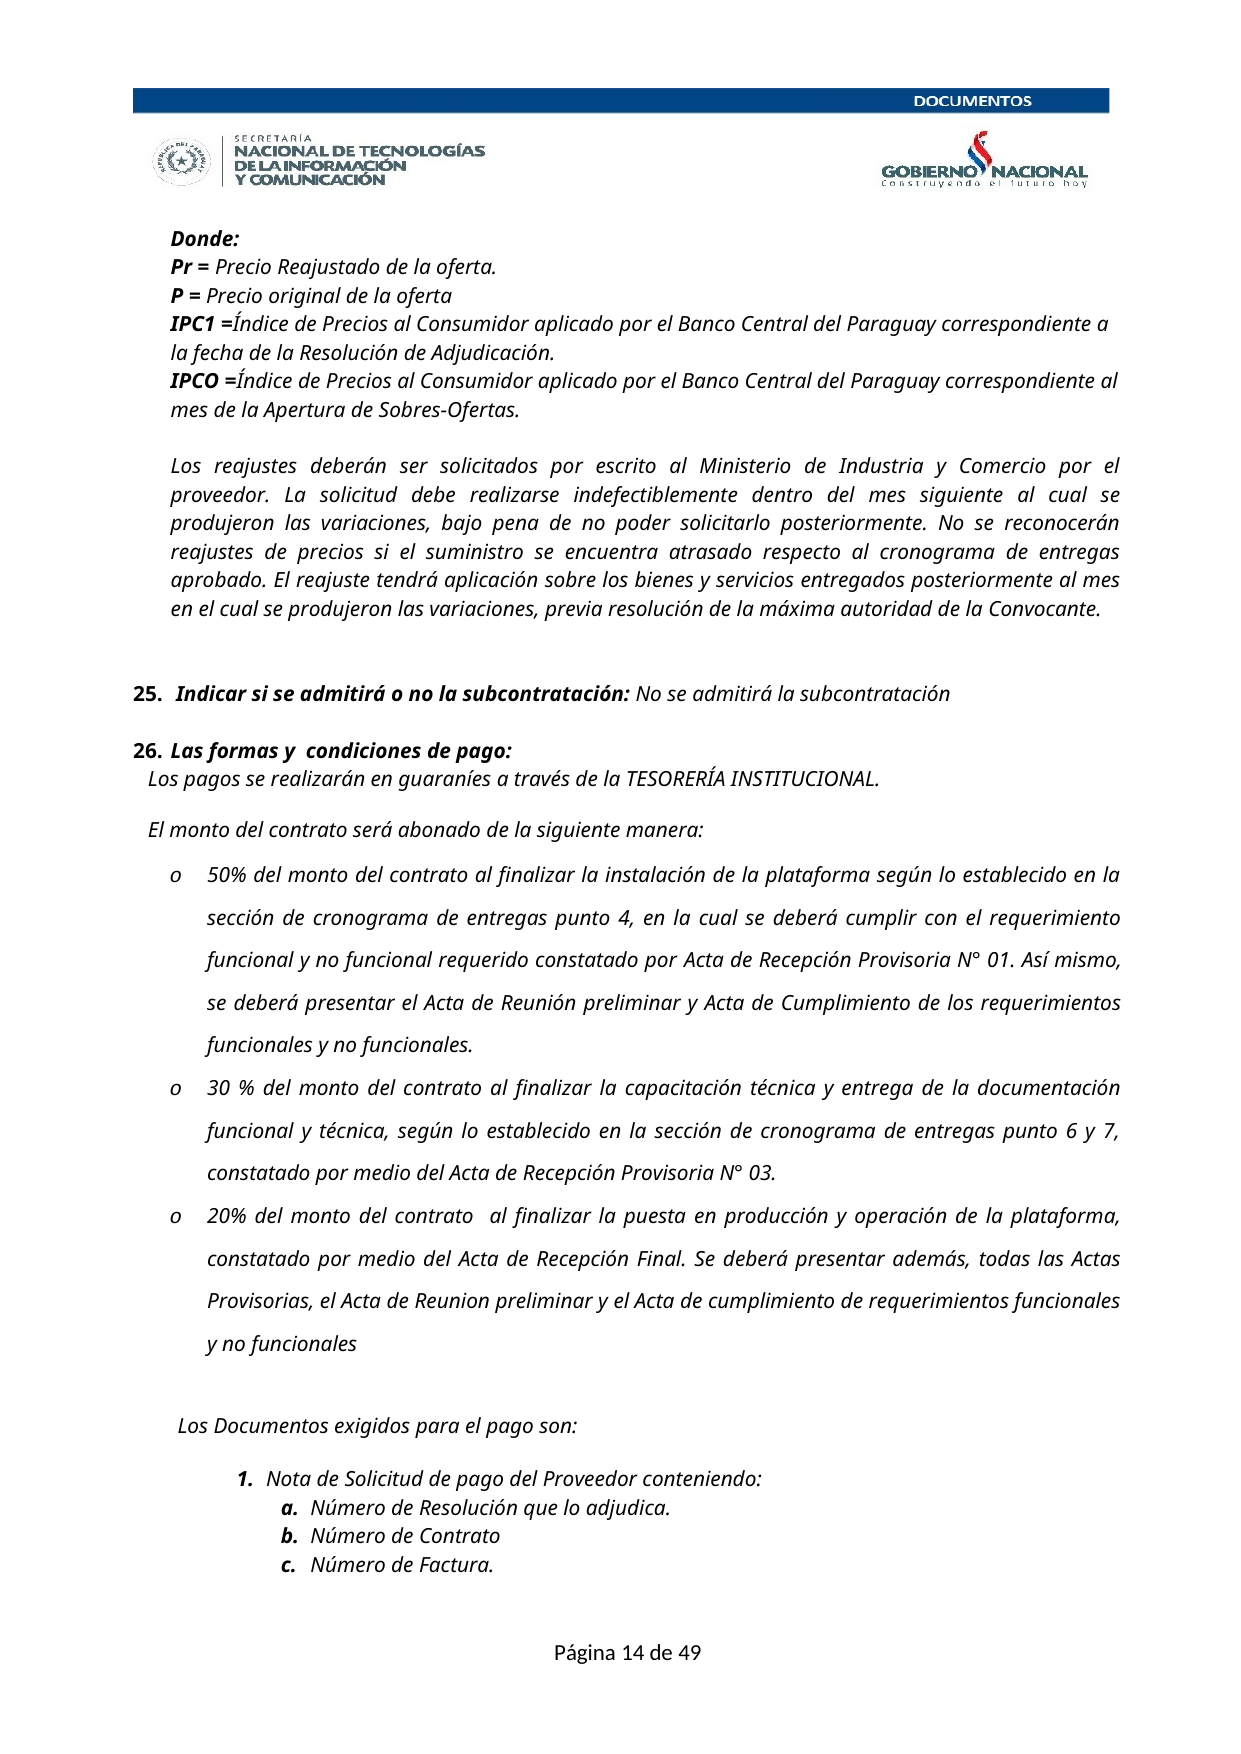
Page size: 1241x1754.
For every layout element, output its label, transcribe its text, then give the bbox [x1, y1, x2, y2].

list 30 % del monto del contrato al finalizar la capacitación técnica y entrega de la documentación funcional y técnica, según lo establecido en la sección de cronograma de entregas punto 6 y 7, constatado por medio del Acta de Recepción Provisoria N° 03. [169, 1073, 1122, 1187]
text Los pagos se realizarán en guaraníes a través de la TESORERÍA INSTITUCIONAL. [148, 764, 1122, 793]
list 50% del monto del contrato al finalizar la instalación de la plataforma según lo establecido en la sección de cronograma de entregas punto 4, en la cual se deberá cumplir con el requerimiento funcional y no funcional requerido constatado por Acta de Recepción Provisoria N° 01. Así mismo, se deberá presentar el Acta de Reunión preliminar y Acta de Cumplimiento de los requerimientos funcionales y no funcionales. [169, 860, 1122, 1059]
text El monto del contrato será abonado de la siguiente manera: [148, 815, 1122, 843]
list Las formas y condiciones de pago: [133, 736, 1122, 764]
text P = Precio original de la oferta [133, 281, 1130, 309]
list Número de Factura. [281, 1550, 1122, 1578]
text IPCO =Índice de Precios al Consumidor aplicado por el Banco Central del Paraguay correspondiente al mes de la Apertura de Sobres-Ofertas. [170, 366, 1130, 423]
list Número de Contrato [281, 1521, 1122, 1550]
list Nota de Solicitud de pago del Proveedor conteniendo: [236, 1464, 1122, 1493]
text IPC1 =Índice de Precios al Consumidor aplicado por el Banco Central del Paraguay correspondiente a la fecha de la Resolución de Adjudicación. [170, 309, 1130, 366]
list Número de Resolución que lo adjudica. [281, 1493, 1122, 1521]
text Los Documentos exigidos para el pago son: [177, 1411, 1122, 1439]
picture [132, 88, 1110, 196]
text Los reajustes deberán ser solicitados por escrito al Ministerio de Industria y Comercio por el proveedor. La solicitud debe realizarse indefectiblemente dentro del mes siguiente al cual se produjeron las variaciones, bajo pena de no poder solicitarlo posteriormente. No se reconocerán reajustes de precios si el suministro se encuentra atrasado respecto al cronograma de entregas aprobado. El reajuste tendrá aplicación sobre los bienes y servicios entregados posteriormente al mes en el cual se produjeron las variaciones, previa resolución de la máxima autoridad de la Convocante. [170, 452, 1122, 622]
text Pr = Precio Reajustado de la oferta. [133, 252, 1130, 281]
list Indicar si se admitirá o no la subcontratación: No se admitirá la subcontratación [133, 679, 1122, 707]
text Donde: [133, 224, 1130, 252]
list 20% del monto del contrato al finalizar la puesta en producción y operación de la plataforma, constatado por medio del Acta de Recepción Final. Se deberá presentar además, todas las Actas Provisorias, el Acta de Reunion preliminar y el Acta de cumplimiento de requerimientos funcionales y no funcionales [169, 1201, 1122, 1357]
